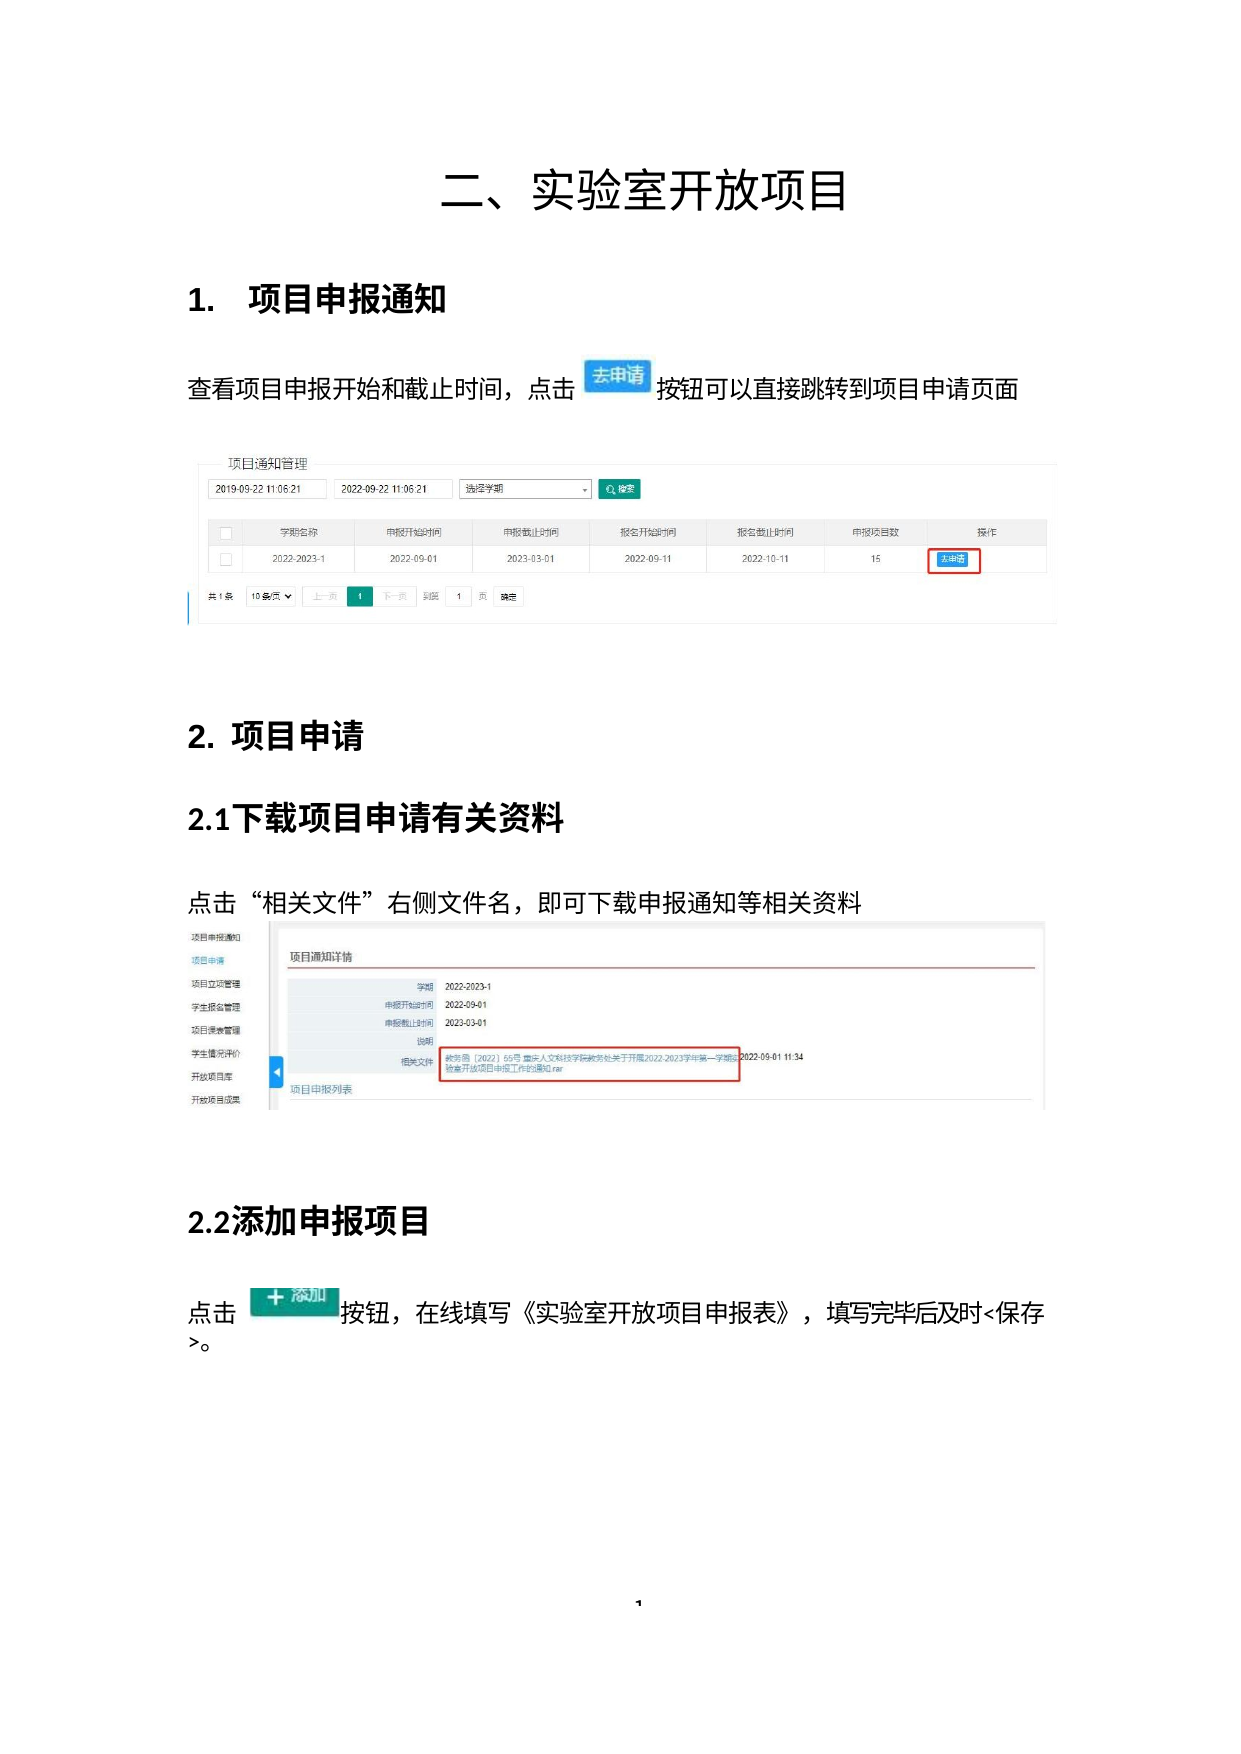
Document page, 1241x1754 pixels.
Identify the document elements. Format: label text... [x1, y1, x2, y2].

text 点击 按钮，在线填写《实验室开放项目申报表》，填写完毕后及时<保存>。 [187, 1288, 1053, 1358]
subtitle 项目申报通知 [187, 273, 1071, 321]
subtitle 实验室开放项目 [175, 154, 1071, 221]
subtitle 查看项目申报开始和截止时间，点击 按钮可以直接跳转到项目申请页面 [187, 355, 1071, 406]
subtitle 项目申请 [187, 709, 1071, 758]
subtitle 添加申报项目 [187, 1195, 1071, 1243]
text 点击“相关文件”右侧文件名，即可下载申报通知等相关资料 [187, 883, 1071, 919]
picture [249, 1288, 340, 1323]
picture [580, 354, 656, 399]
picture [187, 921, 1046, 1110]
picture [187, 453, 1058, 626]
subtitle 下载项目申请有关资料 [187, 792, 1071, 840]
